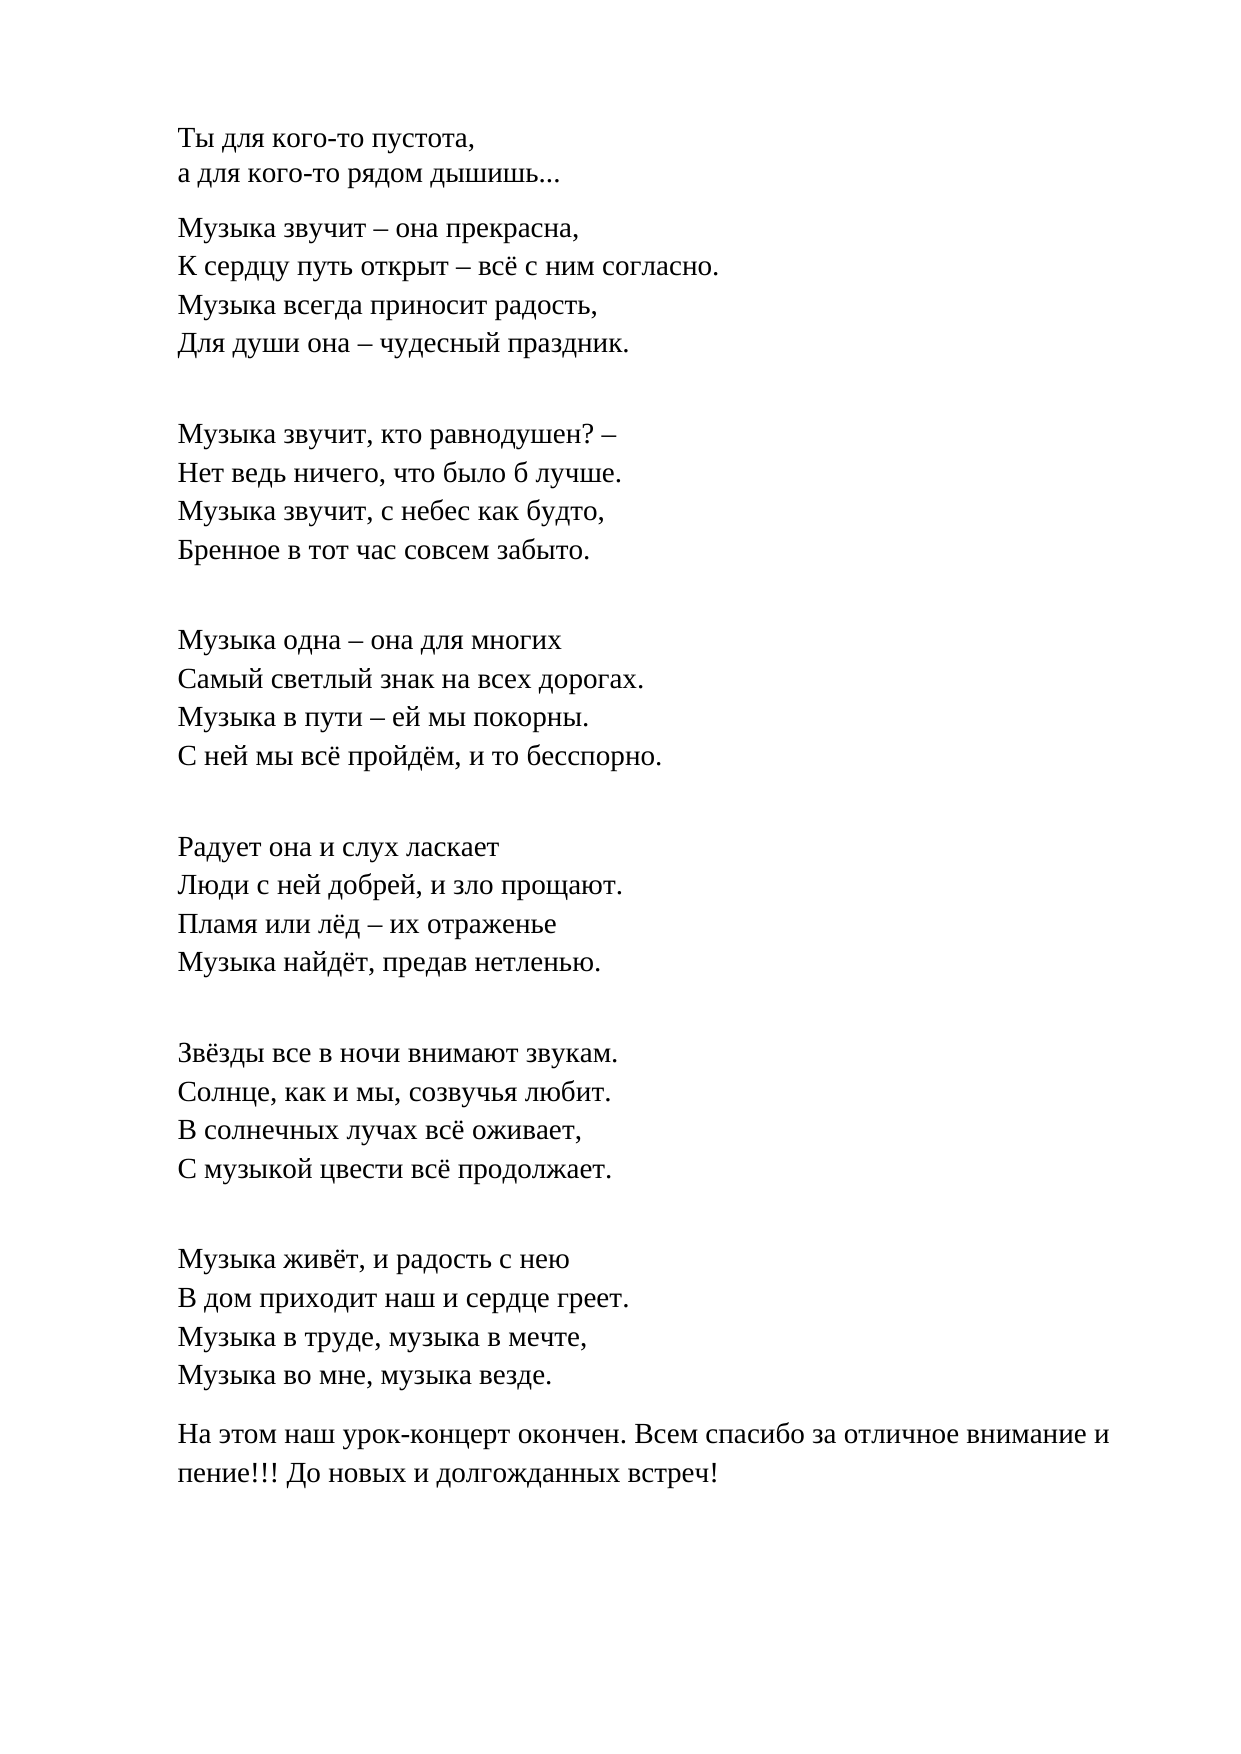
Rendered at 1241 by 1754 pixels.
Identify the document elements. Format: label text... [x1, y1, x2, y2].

text Радует она и слух ласкает Люди с ней добрей, и зло прощают. Пламя или лёд – их отраженье Музыка найдёт, предав нетленью. [177, 829, 1152, 1010]
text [177, 118, 1152, 189]
text Звёзды все в ночи внимают звукам. Солнце, как и мы, созвучья любит. В солнечных лучах всё оживает, С музыкой цвести всё продолжает. [177, 1035, 1152, 1217]
text Музыка одна – она для многих Самый светлый знак на всех дорогах. Музыка в пути – ей мы покорны. С ней мы всё пройдём, и то бесспорно. [177, 622, 1152, 804]
text На этом наш урок-концерт окончен. Всем спасибо за отличное внимание и пение!!! До новых и долгожданных встреч! [177, 1417, 1152, 1489]
text Музыка звучит, кто равнодушен? – Нет ведь ничего, что было б лучше. Музыка звучит, с небес как будто, Бренное в тот час совсем забыто. [177, 416, 1152, 597]
text Музыка звучит – она прекрасна, К сердцу путь открыт – всё с ним согласно. Музыка всегда приносит радость, Для души она – чудесный праздник. [177, 210, 1152, 391]
text Музыка живёт, и радость с нею В дом приходит наш и сердце греет. Музыка в труде, музыка в мечте, Музыка во мне, музыка везде. [177, 1242, 1152, 1391]
